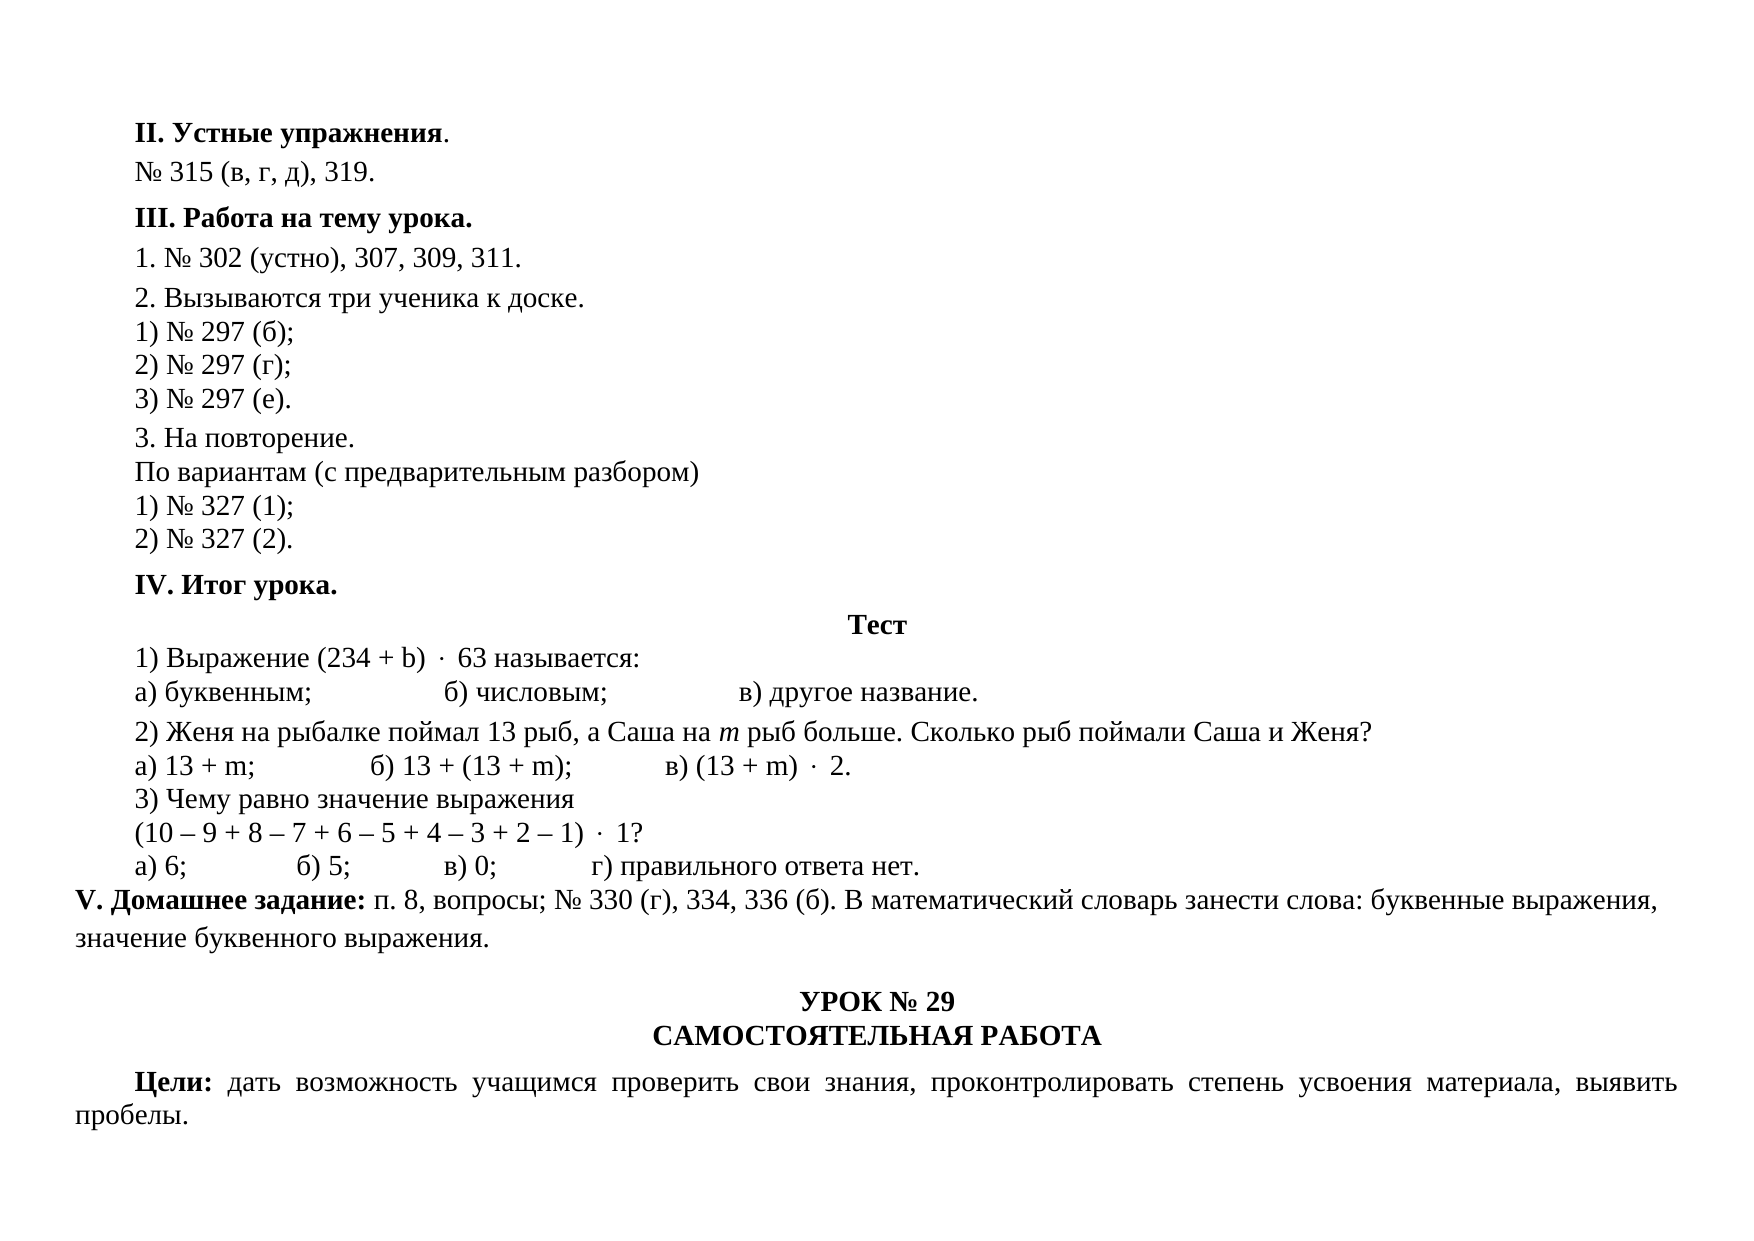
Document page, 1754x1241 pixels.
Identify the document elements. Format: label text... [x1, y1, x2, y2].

text V. Домашнее задание: п. 8, вопросы; № 330 (г), 334, 336 (б). В математический словарь занести слова: буквенные выражения, значение буквенного выражения. [75, 882, 1679, 954]
text IV. Итог урока. [75, 567, 1679, 601]
text 2) Женя на рыбалке поймал 13 рыб, а Саша на m рыб больше. Сколько рыб поймали Саша и Женя? [75, 714, 1679, 748]
text 3) Чему равно значение выражения [75, 781, 1679, 815]
text 2. Вызываются три ученика к доске. [75, 280, 1679, 314]
text 1. № 302 (устно), 307, 309, 311. [75, 240, 1679, 274]
text 1) № 297 (б); [75, 314, 1679, 347]
text а) 6; б) 5; в) 0; г) правильного ответа нет. [75, 848, 1679, 882]
text II. Устные упражнения. [75, 115, 1679, 148]
text Цели: дать возможность учащимся проверить свои знания, проконтролировать степень усвоения материала, выявить пробелы. [75, 1064, 1679, 1131]
text 1) № 327 (1); [75, 488, 1679, 521]
text а) буквенным; б) числовым; в) другое название. [75, 674, 1679, 708]
text 3) № 297 (е). [75, 381, 1679, 414]
text а) 13 + m; б) 13 + (13 + m); в) (13 + m)  2. [75, 748, 1679, 781]
text 2) № 297 (г); [75, 347, 1679, 381]
text (10 – 9 + 8 – 7 + 6 – 5 + 4 – 3 + 2 – 1)  1? [75, 815, 1679, 848]
text Урок № 29 Самостоятельная работа [75, 984, 1679, 1051]
text № 315 (в, г, д), 319. [75, 154, 1679, 188]
text 2) № 327 (2). [75, 521, 1679, 555]
text 3. На повторение. [75, 421, 1679, 454]
text III. Работа на тему урока. [75, 201, 1679, 234]
text Тест [75, 607, 1679, 641]
text По вариантам (с предварительным разбором) [75, 454, 1679, 488]
text 1) Выражение (234 + b)  63 называется: [75, 641, 1679, 674]
